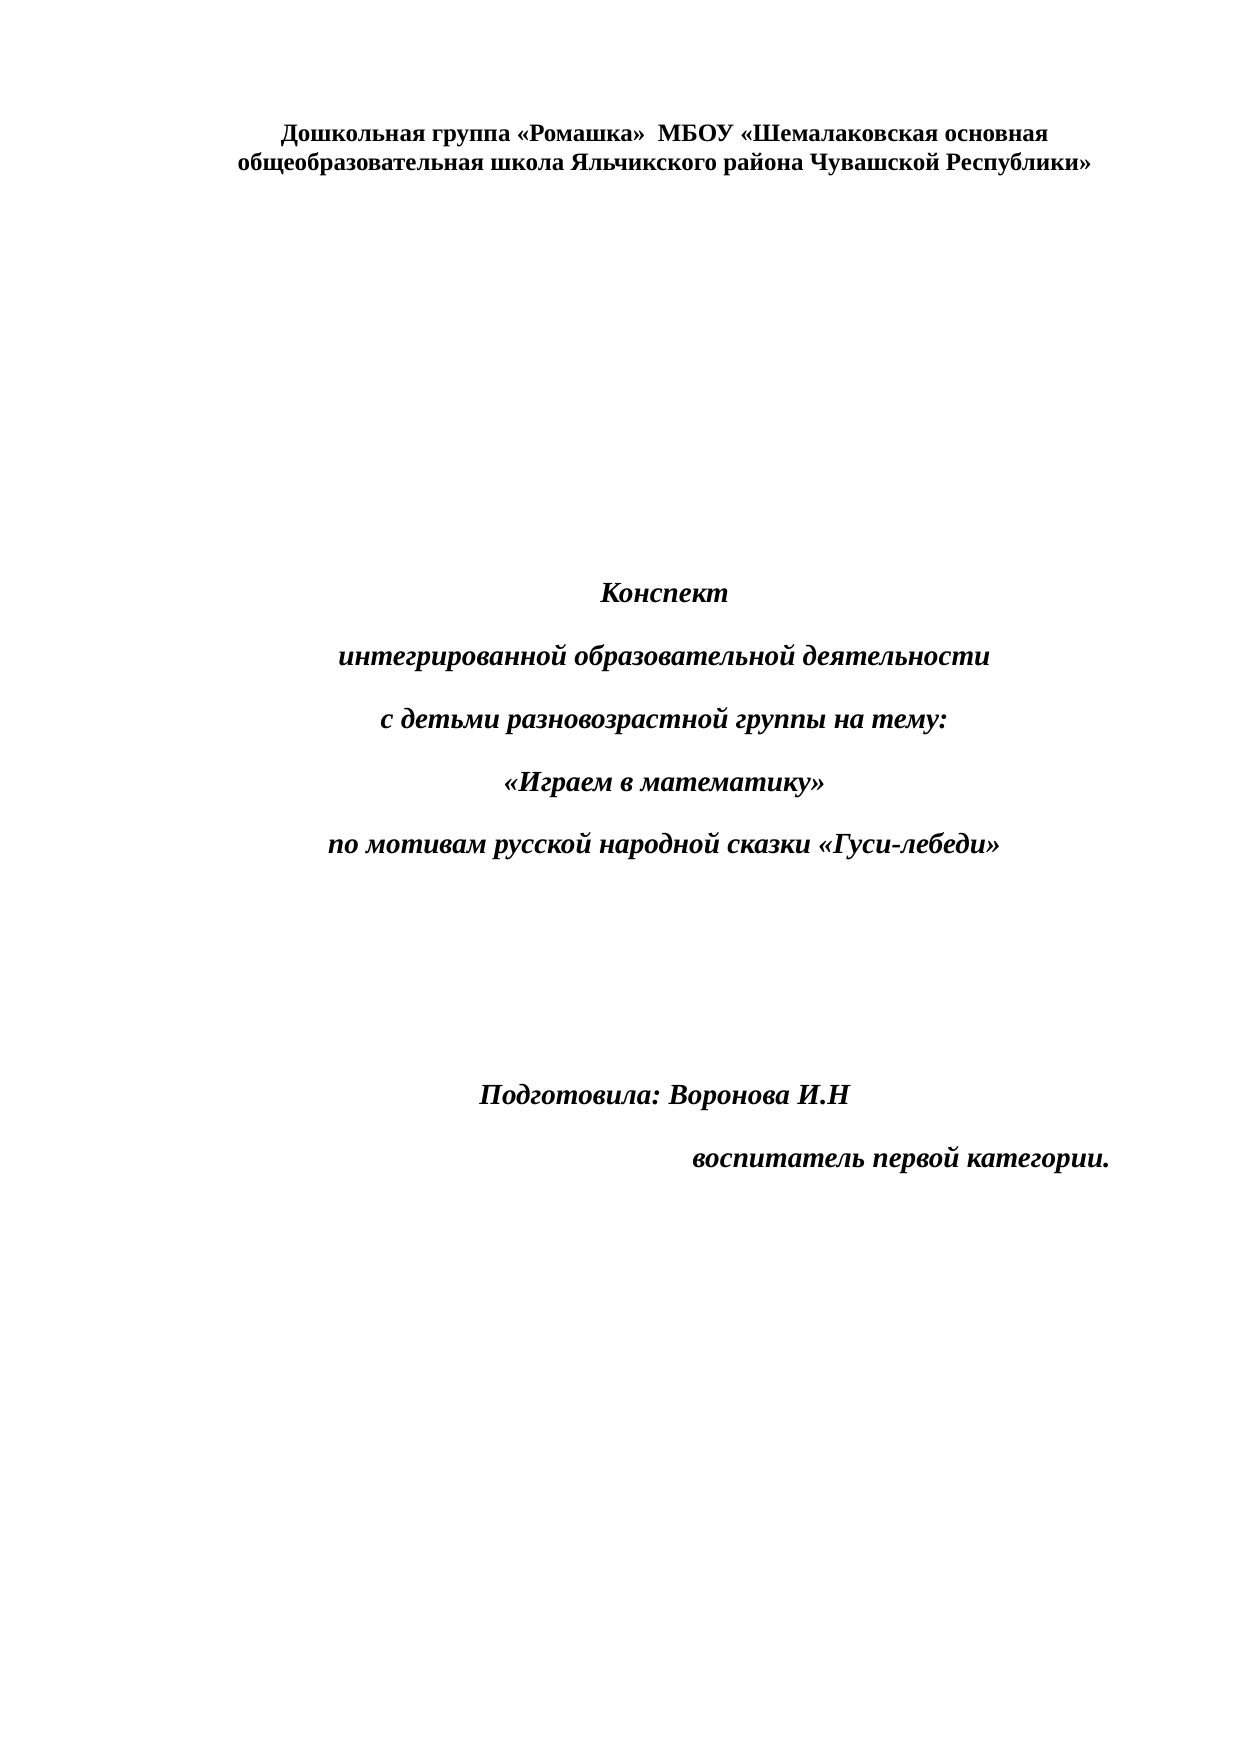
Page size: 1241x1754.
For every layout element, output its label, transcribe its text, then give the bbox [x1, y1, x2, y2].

text Дошкольная группа «Ромашка» МБОУ «Шемалаковская основная общеобразовательная школа Яльчикского района Чувашской Республики» [177, 118, 1152, 176]
text интегрированной образовательной деятельности [177, 638, 1152, 672]
text с детьми разновозрастной группы на тему: [177, 701, 1152, 734]
text «Играем в математику» [177, 764, 1152, 797]
text по мотивам русской народной сказки «Гуси-лебеди» [177, 826, 1152, 860]
text Конспект [177, 576, 1152, 609]
text воспитатель первой категории. [177, 1140, 1152, 1173]
text Подготовила: Воронова И.Н [177, 1077, 1152, 1111]
